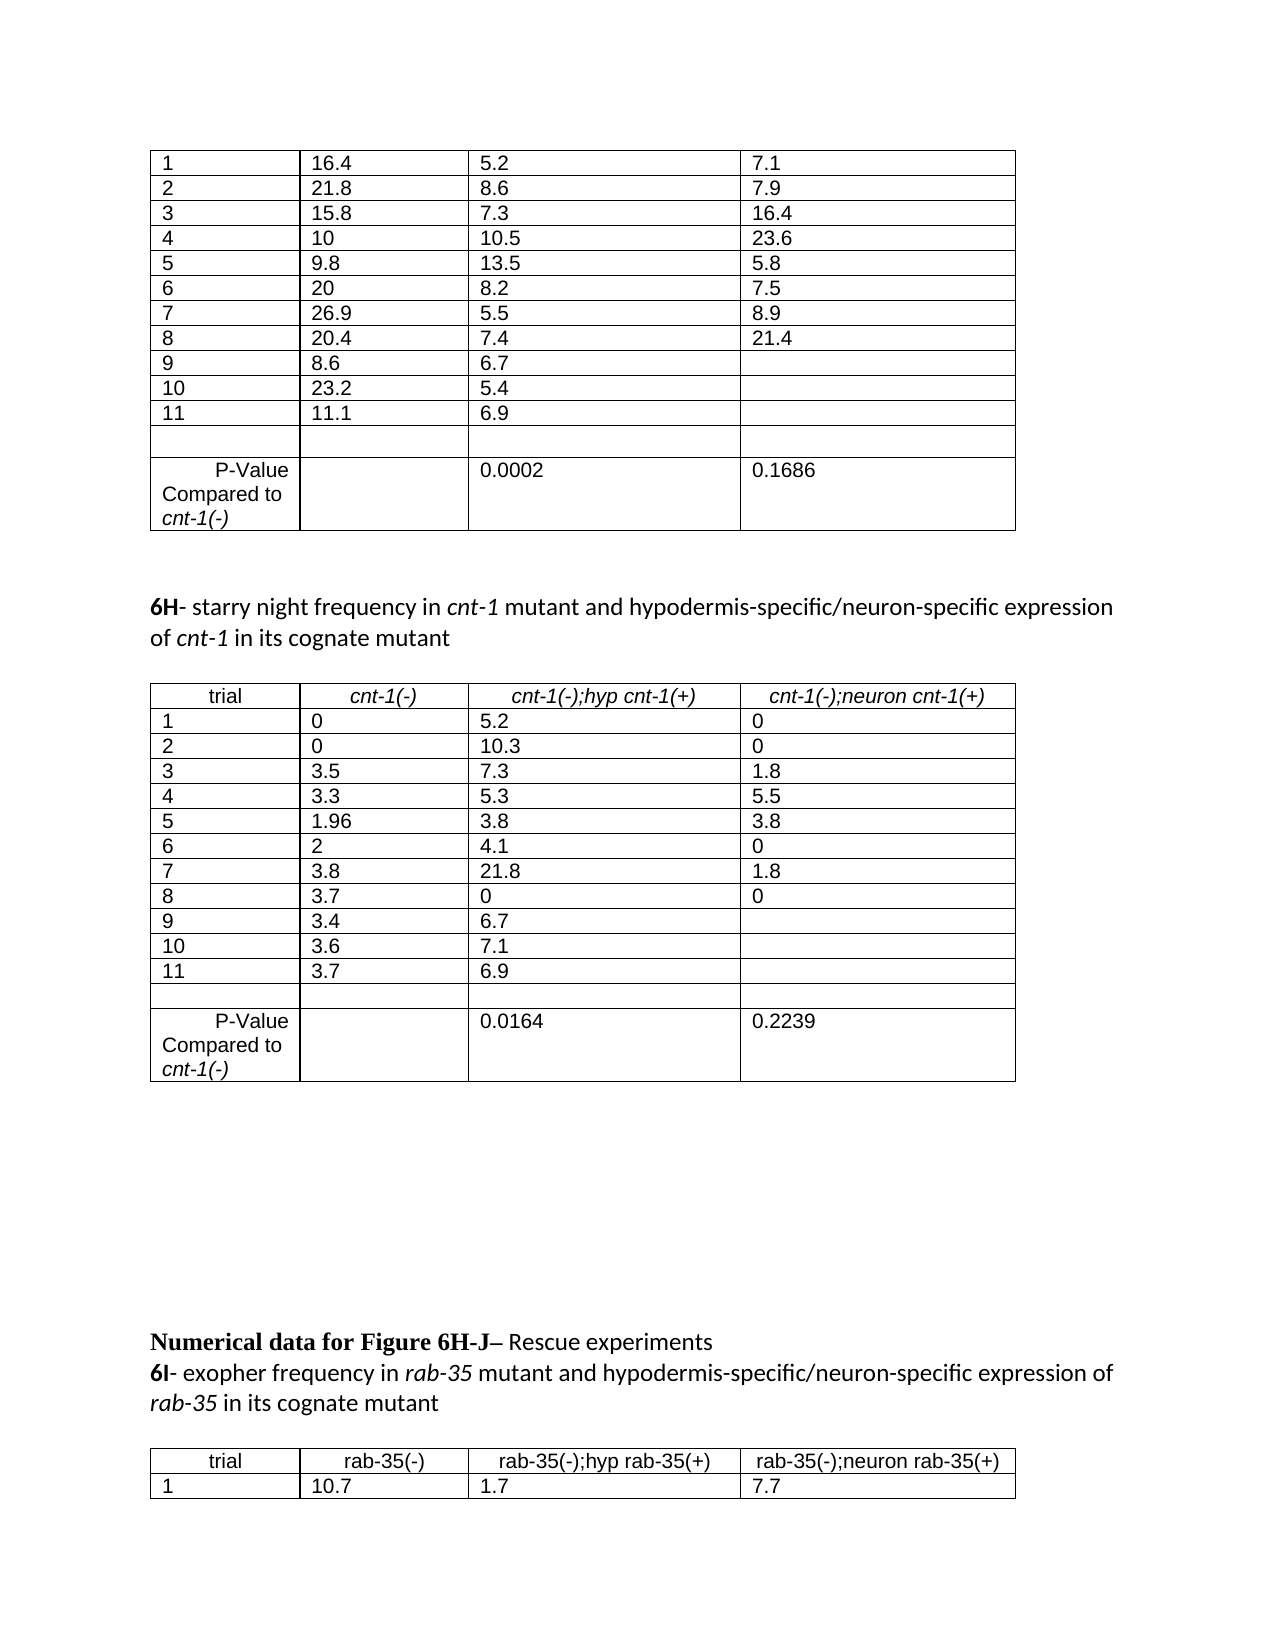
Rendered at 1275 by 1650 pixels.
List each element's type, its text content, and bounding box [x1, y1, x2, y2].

table_cell 3.4 [301, 909, 468, 933]
table_cell 6 [151, 834, 299, 858]
table_cell 0.1686 [741, 458, 1015, 529]
table_cell [469, 984, 740, 1008]
table_cell 23.6 [741, 226, 1015, 250]
table_cell 0.0164 [469, 1009, 740, 1081]
table_cell 0.2239 [741, 1009, 1015, 1081]
table_cell 5.3 [469, 784, 740, 808]
table_cell [301, 458, 468, 529]
table_cell 1.8 [741, 759, 1015, 783]
table_cell 15.8 [301, 201, 468, 225]
table_cell 10.7 [301, 1474, 468, 1498]
table_cell 8.6 [469, 176, 740, 200]
table_cell 3 [151, 759, 299, 783]
table_cell 8 [151, 326, 299, 350]
table_cell 10.3 [469, 734, 740, 758]
table_cell 5.5 [469, 301, 740, 325]
table_cell 3.7 [301, 959, 468, 983]
table_header cnt-1(-) [301, 684, 468, 708]
table_cell 7.5 [741, 276, 1015, 300]
table_cell 8.6 [301, 351, 468, 375]
table_cell 4.1 [469, 834, 740, 858]
table_cell 7.7 [741, 1474, 1015, 1498]
table_cell 7.1 [741, 151, 1015, 175]
table_cell [741, 351, 1015, 375]
table_cell 4 [151, 784, 299, 808]
table_cell 1.8 [741, 859, 1015, 883]
table_cell P-Value Compared to cnt-1(-) [151, 458, 299, 529]
table_cell 0 [741, 734, 1015, 758]
table_cell 0 [301, 709, 468, 733]
table_cell 2 [301, 834, 468, 858]
table_header cnt-1(-);neuron cnt-1(+) [741, 684, 1015, 708]
table_cell 9.8 [301, 251, 468, 275]
table_cell 5 [151, 251, 299, 275]
table_header rab-35(-);neuron rab-35(+) [741, 1449, 1015, 1473]
table_cell 0 [741, 834, 1015, 858]
table_cell [741, 984, 1015, 1008]
table_cell 6.7 [469, 909, 740, 933]
table_cell [741, 376, 1015, 400]
table_cell 3.8 [469, 809, 740, 833]
table_cell 11 [151, 401, 299, 425]
table_cell [151, 984, 299, 1008]
table_cell 3.5 [301, 759, 468, 783]
table_cell 2 [151, 734, 299, 758]
table_cell 11.1 [301, 401, 468, 425]
table_cell 2 [151, 176, 299, 200]
table_cell 7 [151, 859, 299, 883]
table_cell 8 [151, 884, 299, 908]
table_cell 0 [741, 709, 1015, 733]
table_header trial [151, 684, 299, 708]
table_cell 16.4 [741, 201, 1015, 225]
table_cell 3.7 [301, 884, 468, 908]
table_cell 21.8 [301, 176, 468, 200]
table_cell 8.2 [469, 276, 740, 300]
table_cell 1 [151, 709, 299, 733]
table_cell 3 [151, 201, 299, 225]
table_cell [301, 426, 468, 457]
text 6H- starry night frequency in cnt-1 mutant and hypodermis-specific/neuron-specific expression of cnt-1 in its cognate mutant [150, 592, 1125, 653]
table_cell 4 [151, 226, 299, 250]
table_cell 11 [151, 959, 299, 983]
table_cell 1 [151, 1474, 299, 1498]
table_cell 7.3 [469, 759, 740, 783]
table_cell 9 [151, 351, 299, 375]
table_cell [741, 909, 1015, 933]
table_header trial [151, 1449, 299, 1473]
table_cell 0 [741, 884, 1015, 908]
table_cell [741, 934, 1015, 958]
table_header rab-35(-);hyp rab-35(+) [469, 1449, 740, 1473]
table_cell 3.6 [301, 934, 468, 958]
table_cell 10 [151, 934, 299, 958]
table_cell [741, 426, 1015, 457]
table_cell 10.5 [469, 226, 740, 250]
table_cell 6.9 [469, 959, 740, 983]
table_cell 5 [151, 809, 299, 833]
table_header rab-35(-) [301, 1449, 468, 1473]
table_cell 1.7 [469, 1474, 740, 1498]
table_cell 10 [151, 376, 299, 400]
table_cell 3.8 [301, 859, 468, 883]
table_cell [741, 959, 1015, 983]
text 6I- exopher frequency in rab-35 mutant and hypodermis-specific/neuron-specific expression of rab-35 in its cognate mutant [150, 1357, 1125, 1418]
table_cell 0 [469, 884, 740, 908]
table_cell 1.96 [301, 809, 468, 833]
table_header cnt-1(-);hyp cnt-1(+) [469, 684, 740, 708]
table_cell 5.4 [469, 376, 740, 400]
table_cell 6.7 [469, 351, 740, 375]
table_cell 20.4 [301, 326, 468, 350]
table_cell [151, 426, 299, 457]
text Numerical data for Figure 6H-J– Rescue experiments [150, 1326, 1125, 1357]
table_cell 5.2 [469, 151, 740, 175]
table_cell 21.8 [469, 859, 740, 883]
table_cell 16.4 [301, 151, 468, 175]
table_cell 3.8 [741, 809, 1015, 833]
table_cell 20 [301, 276, 468, 300]
table_cell 6.9 [469, 401, 740, 425]
table_cell 7.1 [469, 934, 740, 958]
table_cell 0.0002 [469, 458, 740, 529]
table_cell 9 [151, 909, 299, 933]
table_cell 3.3 [301, 784, 468, 808]
table_cell 1 [151, 151, 299, 175]
table_cell P-Value Compared to cnt-1(-) [151, 1009, 299, 1081]
table_cell 5.5 [741, 784, 1015, 808]
table_cell 26.9 [301, 301, 468, 325]
table_cell 13.5 [469, 251, 740, 275]
table_cell 7.4 [469, 326, 740, 350]
table_cell [301, 1009, 468, 1081]
table_cell 23.2 [301, 376, 468, 400]
table_cell [469, 426, 740, 457]
table_cell [741, 401, 1015, 425]
table_cell 7.9 [741, 176, 1015, 200]
table_cell 8.9 [741, 301, 1015, 325]
table_cell 5.8 [741, 251, 1015, 275]
table_cell [301, 984, 468, 1008]
table_cell 0 [301, 734, 468, 758]
table_cell 10 [301, 226, 468, 250]
table_cell 21.4 [741, 326, 1015, 350]
table_cell 5.2 [469, 709, 740, 733]
table_cell 7.3 [469, 201, 740, 225]
table_cell 6 [151, 276, 299, 300]
table_cell 7 [151, 301, 299, 325]
